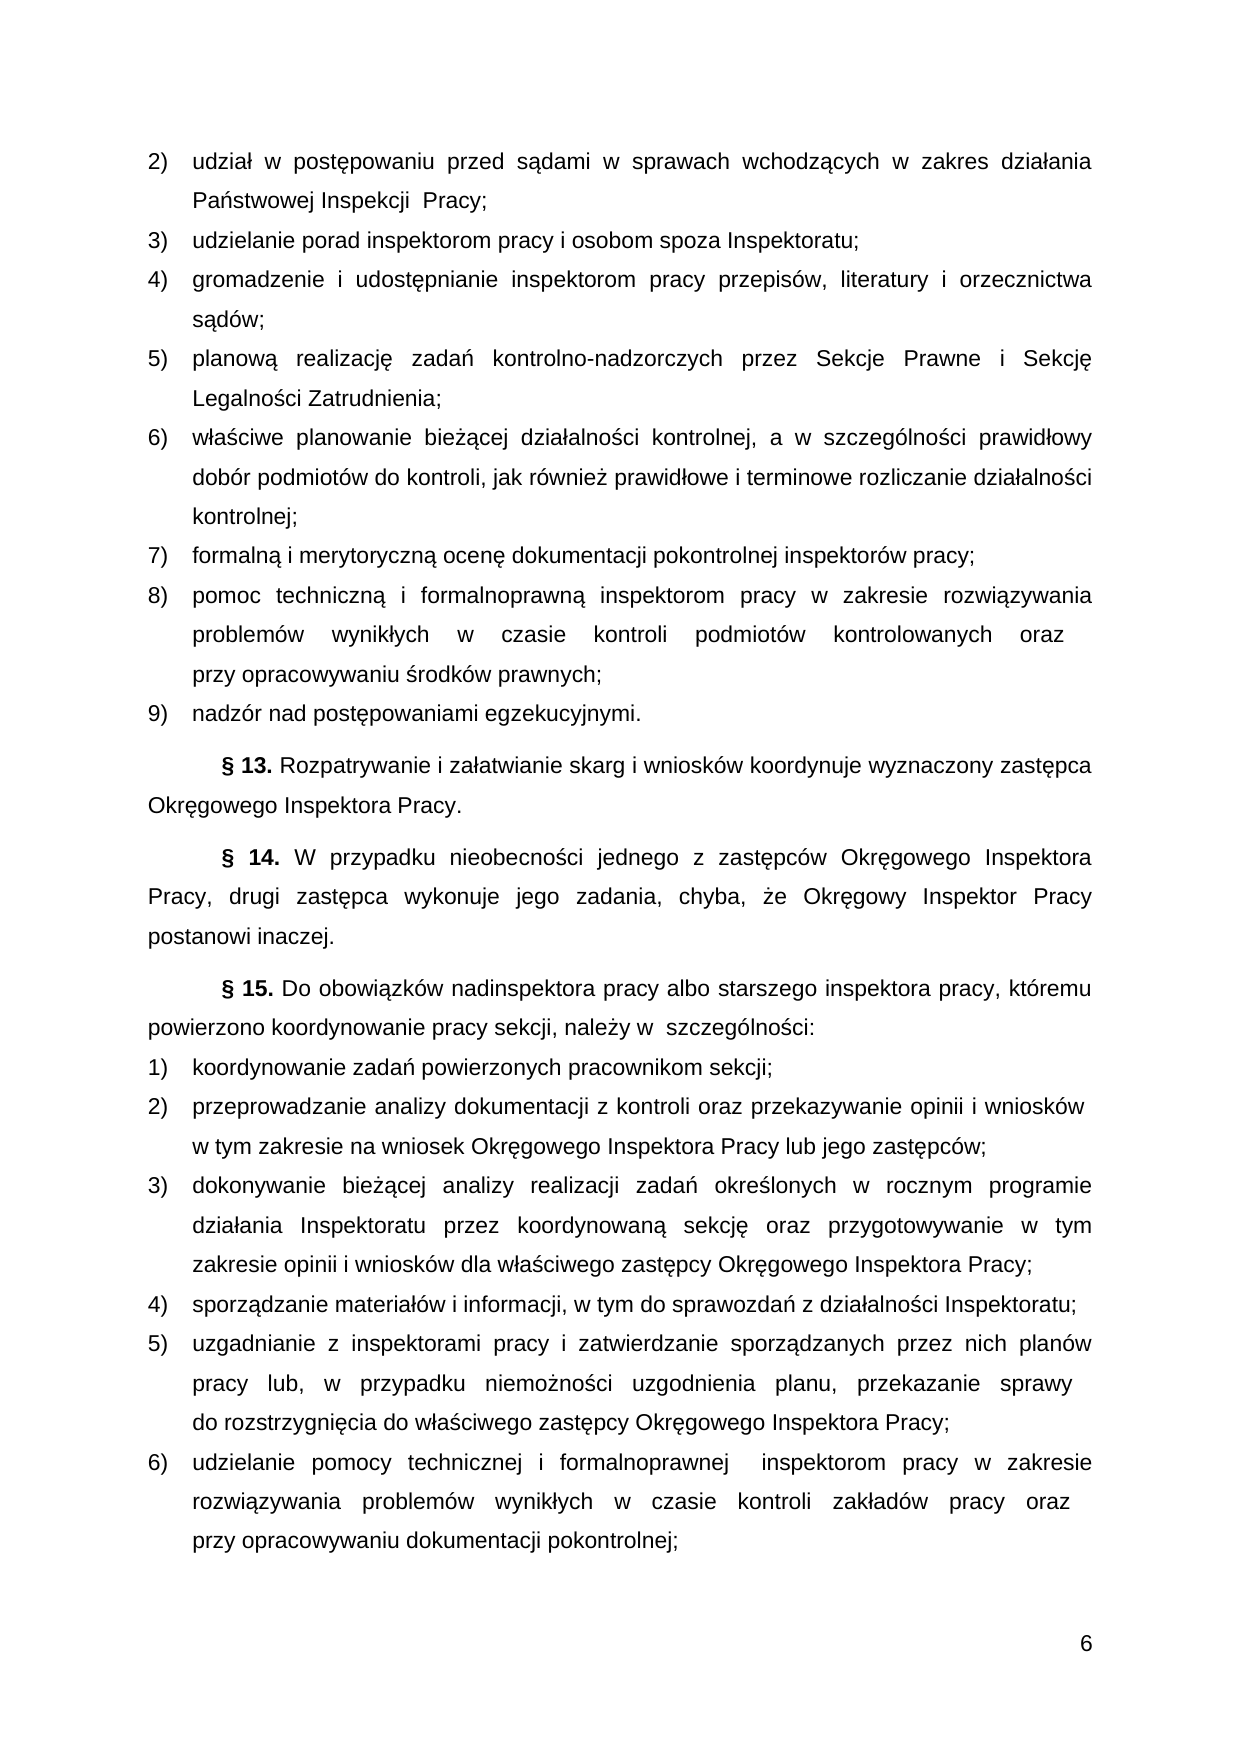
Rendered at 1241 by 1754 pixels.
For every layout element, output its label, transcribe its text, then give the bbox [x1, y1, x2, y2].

list dokonywanie bieżącej analizy realizacji zadań określonych w rocznym programie działania Inspektoratu przez koordynowaną sekcję oraz przygotowywanie w tym zakresie opinii i wniosków dla właściwego zastępcy Okręgowego Inspektora Pracy; [148, 1172, 1093, 1277]
list sporządzanie materiałów i informacji, w tym do sprawozdań z działalności Inspektoratu; [148, 1291, 1093, 1317]
list planową realizację zadań kontrolno-nadzorczych przez Sekcje Prawne i Sekcję Legalności Zatrudnienia; [148, 345, 1093, 411]
list pomoc techniczną i formalnoprawną inspektorom pracy w zakresie rozwiązywania problemów wynikłych w czasie kontroli podmiotów kontrolowanych oraz przy opracowywaniu środków prawnych; [148, 582, 1093, 687]
list udzielanie pomocy technicznej i formalnoprawnej inspektorom pracy w zakresie rozwiązywania problemów wynikłych w czasie kontroli zakładów pracy oraz przy opracowywaniu dokumentacji pokontrolnej; [148, 1448, 1093, 1554]
list przeprowadzanie analizy dokumentacji z kontroli oraz przekazywanie opinii i wniosków w tym zakresie na wniosek Okręgowego Inspektora Pracy lub jego zastępców; [148, 1093, 1093, 1159]
list koordynowanie zadań powierzonych pracownikom sekcji; [148, 1054, 1093, 1080]
text § 15. Do obowiązków nadinspektora pracy albo starszego inspektora pracy, któremu powierzono koordynowanie pracy sekcji, należy w szczególności: [148, 975, 1093, 1041]
list gromadzenie i udostępnianie inspektorom pracy przepisów, literatury i orzecznictwa sądów; [148, 266, 1093, 332]
list udzielanie porad inspektorom pracy i osobom spoza Inspektoratu; [148, 227, 1093, 253]
text § 14. W przypadku nieobecności jednego z zastępców Okręgowego Inspektora Pracy, drugi zastępca wykonuje jego zadania, chyba, że Okręgowy Inspektor Pracy postanowi inaczej. [148, 844, 1093, 949]
list formalną i merytoryczną ocenę dokumentacji pokontrolnej inspektorów pracy; [148, 542, 1093, 569]
list udział w postępowaniu przed sądami w sprawach wchodzących w zakres działania Państwowej Inspekcji Pracy; [148, 148, 1093, 213]
list nadzór nad postępowaniami egzekucyjnymi. [148, 700, 1093, 727]
list właściwe planowanie bieżącej działalności kontrolnej, a w szczególności prawidłowy dobór podmiotów do kontroli, jak również prawidłowe i terminowe rozliczanie działalności kontrolnej; [148, 424, 1093, 529]
text § 13. Rozpatrywanie i załatwianie skarg i wniosków koordynuje wyznaczony zastępca Okręgowego Inspektora Pracy. [148, 752, 1093, 818]
list uzgadnianie z inspektorami pracy i zatwierdzanie sporządzanych przez nich planów pracy lub, w przypadku niemożności uzgodnienia planu, przekazanie sprawy do rozstrzygnięcia do właściwego zastępcy Okręgowego Inspektora Pracy; [148, 1330, 1093, 1435]
